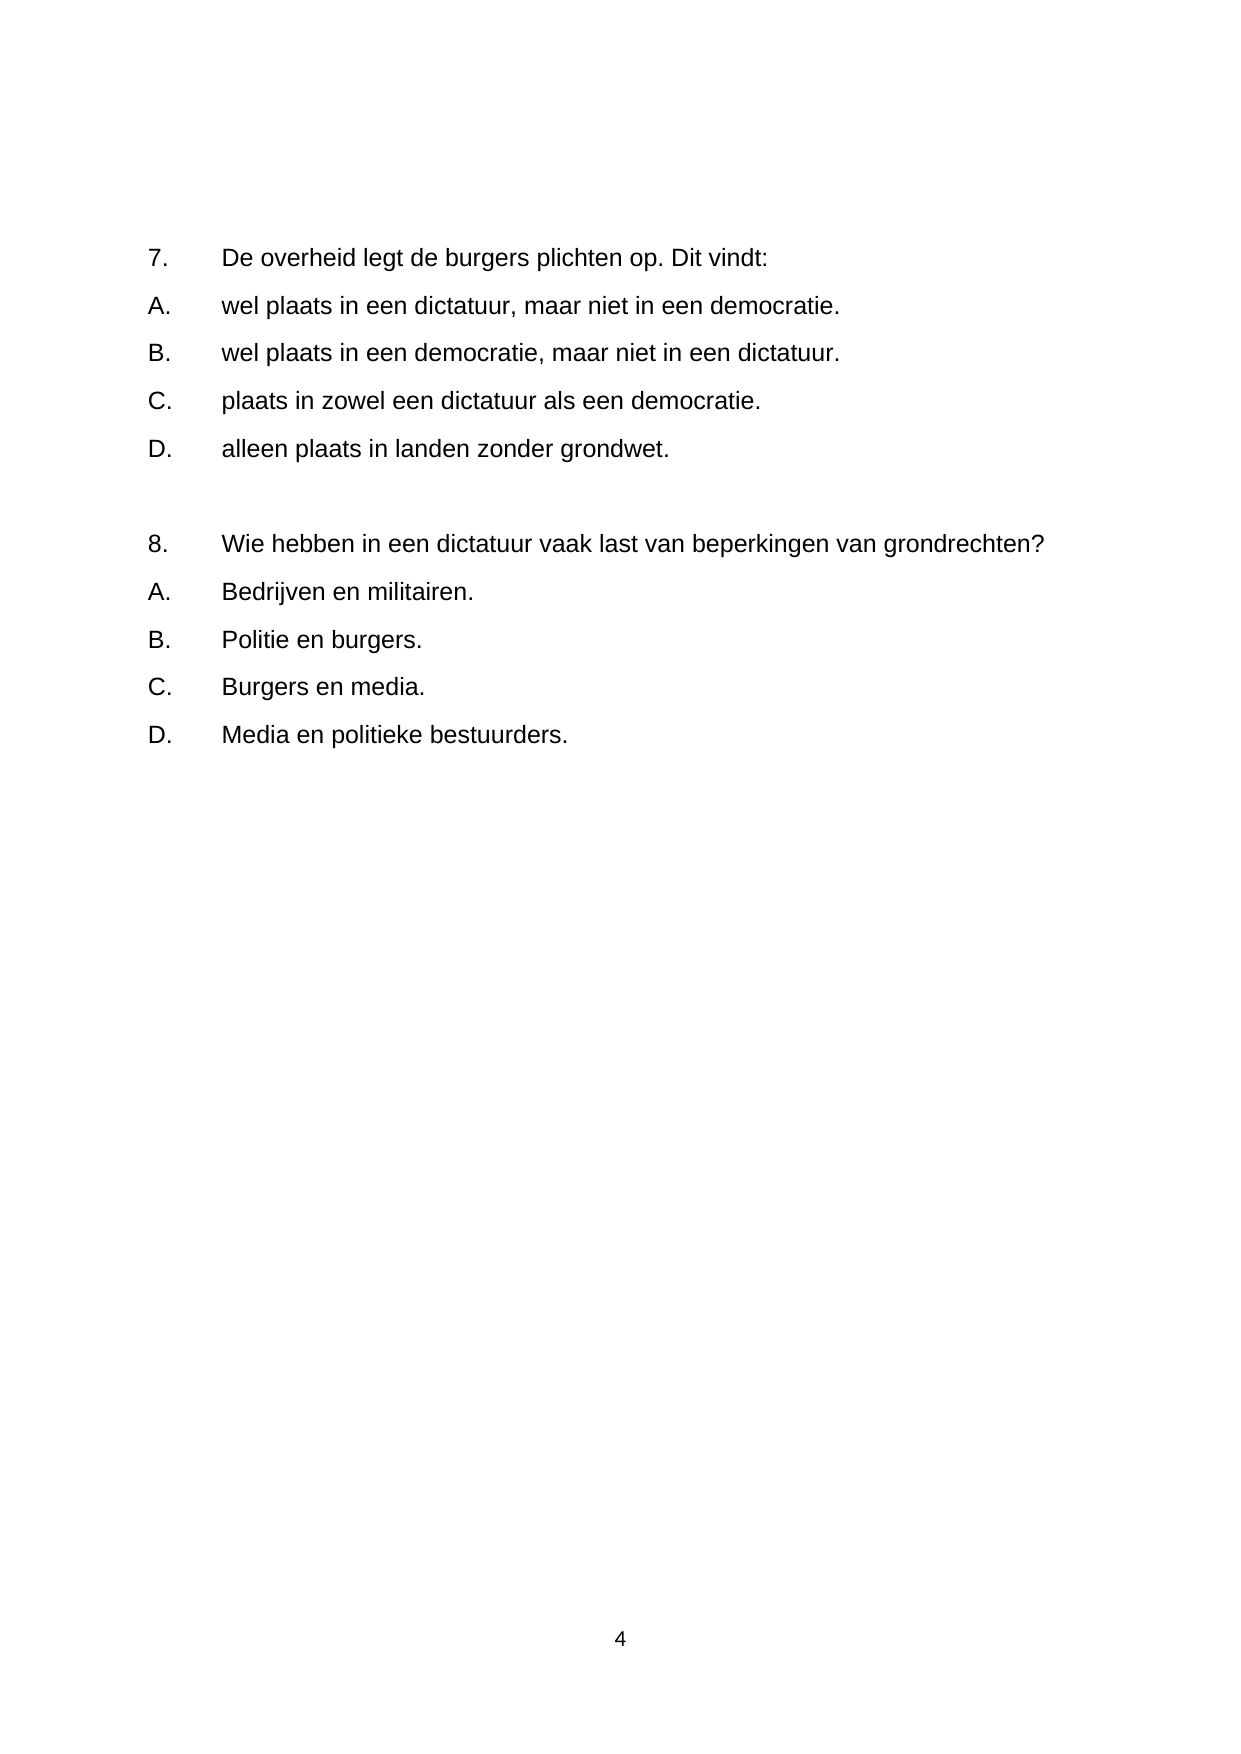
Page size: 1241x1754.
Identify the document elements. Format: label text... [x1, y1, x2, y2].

text 8. Wie hebben in een dictatuur vaak last van beperkingen van grondrechten? [148, 529, 1093, 558]
text C. plaats in zowel een dictatuur als een democratie. [148, 386, 1093, 415]
text A. Bedrijven en militairen. [148, 577, 1093, 606]
text A. wel plaats in een dictatuur, maar niet in een democratie. [148, 291, 1093, 319]
text B. wel plaats in een democratie, maar niet in een dictatuur. [148, 338, 1093, 367]
text B. Politie en burgers. [148, 625, 1093, 653]
text D. alleen plaats in landen zonder grondwet. [148, 434, 1093, 463]
text 7. De overheid legt de burgers plichten op. Dit vindt: [148, 243, 1093, 272]
text C. Burgers en media. [148, 672, 1093, 701]
text D. Media en politieke bestuurders. [148, 720, 1093, 749]
